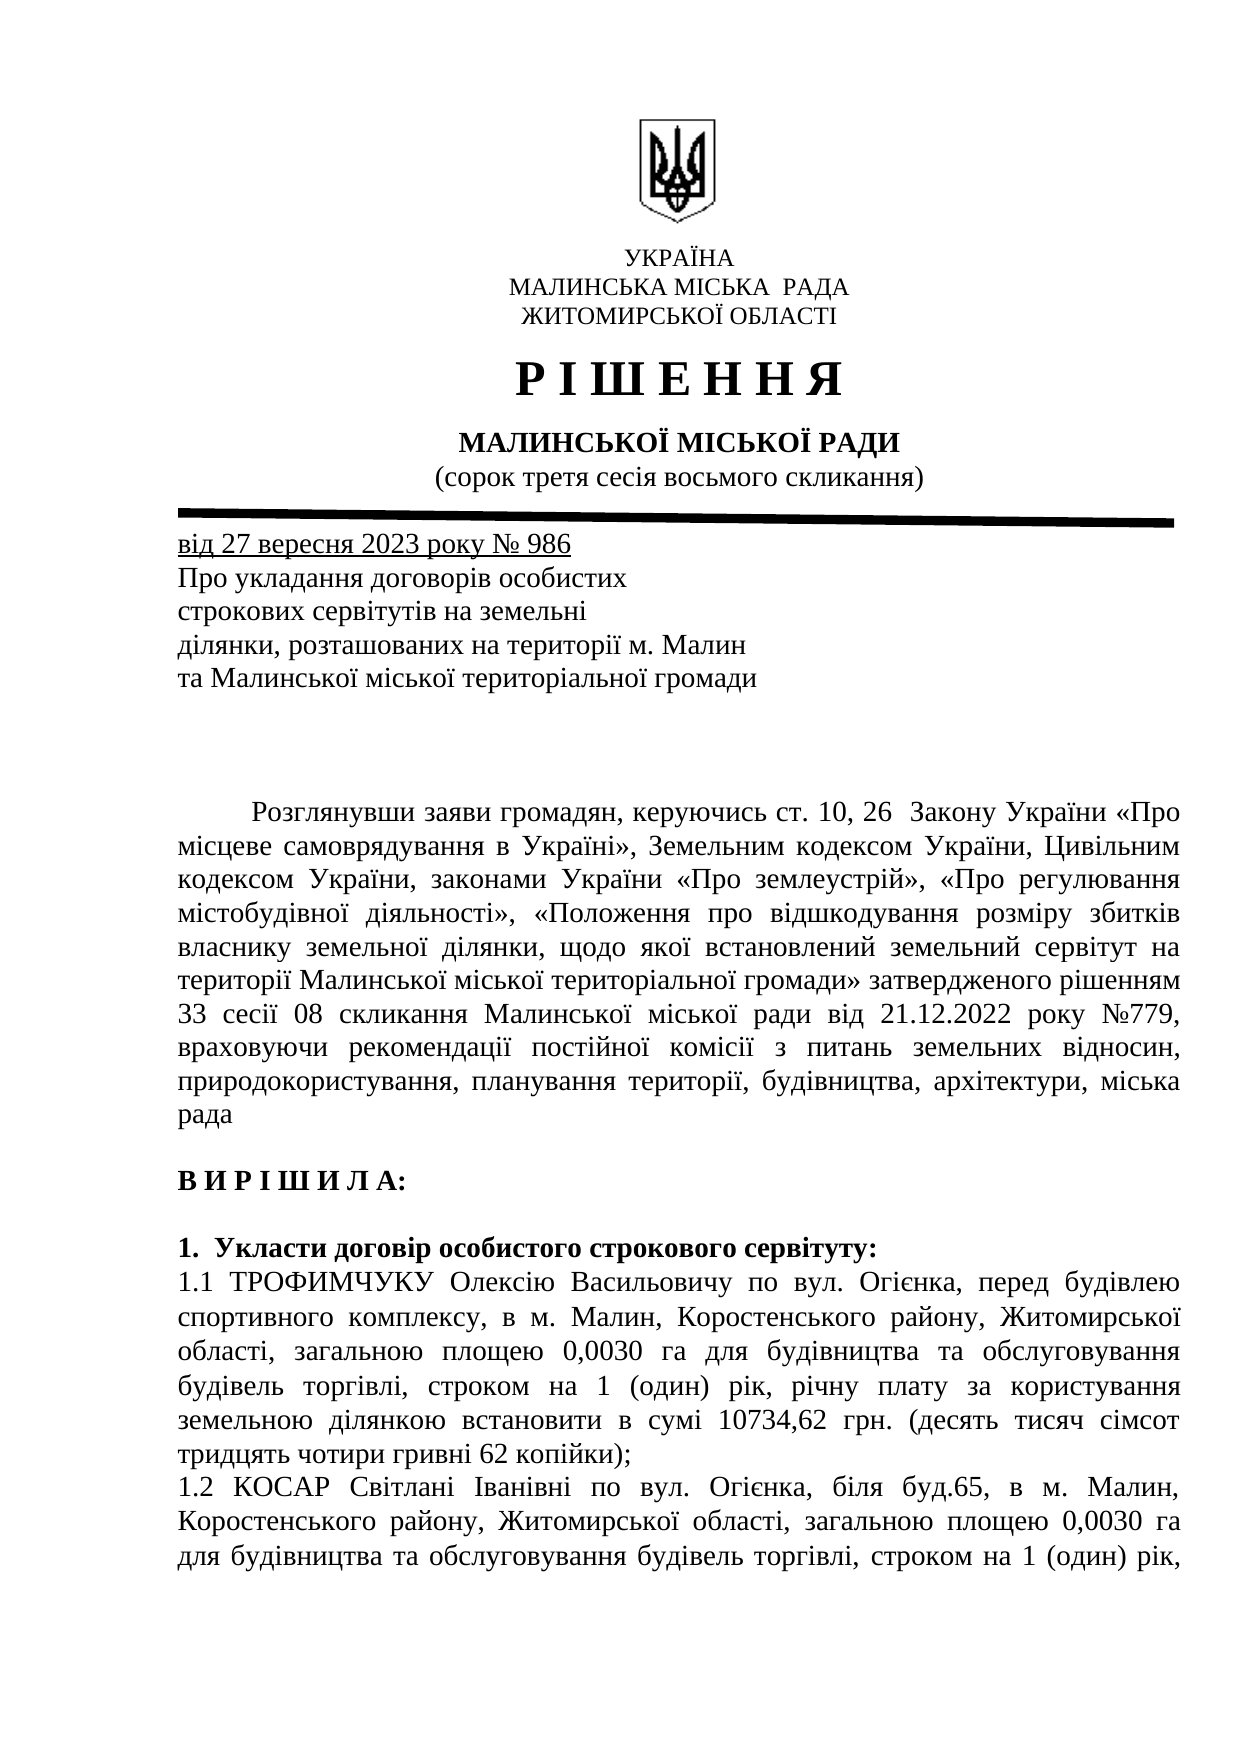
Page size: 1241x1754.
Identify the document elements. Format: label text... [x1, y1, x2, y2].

text 1.1 ТРОФИМЧУКУ Олексію Васильовичу по вул. Огієнка, перед будівлею спортивного комплексу, в м. Малин, Коростенського району, Житомирської області, загальною площею 0,0030 га для будівництва та обслуговування будівель торгівлі, строком на 1 (один) рік, річну плату за користування земельною ділянкою встановити в сумі 10734,62 грн. (десять тисяч сімсот тридцять чотири гривні 62 копійки); [177, 1264, 1181, 1469]
text УКРАЇНА [177, 243, 1181, 272]
text строкових сервітутів на земельні [177, 593, 1196, 627]
text В И Р І Ш И Л А: [177, 1163, 1181, 1197]
text Розглянувши заяви громадян, керуючись ст. 10, 26 Закону України «Про місцеве самоврядування в Україні», Земельним кодексом України, Цивільним кодексом України, законами України «Про землеустрій», «Про регулювання містобудівної діяльності», «Положення про відшкодування розміру збитків власнику земельної ділянки, щодо якої встановлений земельний сервітут на території Малинської міської територіальної громади» затвердженого рішенням 33 сесії 08 скликання Малинської міської ради від 21.12.2022 року №779, враховуючи рекомендації постійної комісії з питань земельних відносин, природокористування, планування території, будівництва, архітектури, міська рада [177, 794, 1181, 929]
text ділянки, розташованих на території м. Малин [177, 627, 1181, 660]
text від 27 вересня 2023 року № 986 [177, 526, 1181, 560]
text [177, 1469, 1181, 1572]
text малинської МІСЬКОЇ ради [177, 426, 1181, 459]
picture [633, 118, 721, 225]
text (сорок третя сесія восьмого скликання) [177, 459, 1181, 493]
text МАЛИНСЬКА МІСЬКА РАДА [177, 272, 1181, 301]
text Про укладання договорів особистих [177, 560, 1196, 593]
text ЖИТОМИРСЬКОЇ ОБЛАСТІ [177, 301, 1181, 330]
text Р І Ш Е Н Н я [177, 349, 1181, 406]
text Розглянувши заяви громадян, керуючись ст. 10, 26 Закону України «Про місцеве самоврядування в Україні», Земельним кодексом України, Цивільним кодексом України, законами України «Про землеустрій», «Про регулювання містобудівної діяльності», «Положення про відшкодування розміру збитків власнику земельної ділянки, щодо якої встановлений земельний сервітут на території Малинської міської територіальної громади» затвердженого рішенням 33 сесії 08 скликання Малинської міської ради від 21.12.2022 року №779, враховуючи рекомендації постійної комісії з питань земельних відносин, природокористування, планування території, будівництва, архітектури, міська рада [177, 1029, 1181, 1130]
text та Малинської міської територіальної громади [177, 660, 1181, 694]
text 1. Укласти договір особистого строкового сервітуту: [177, 1231, 1181, 1264]
